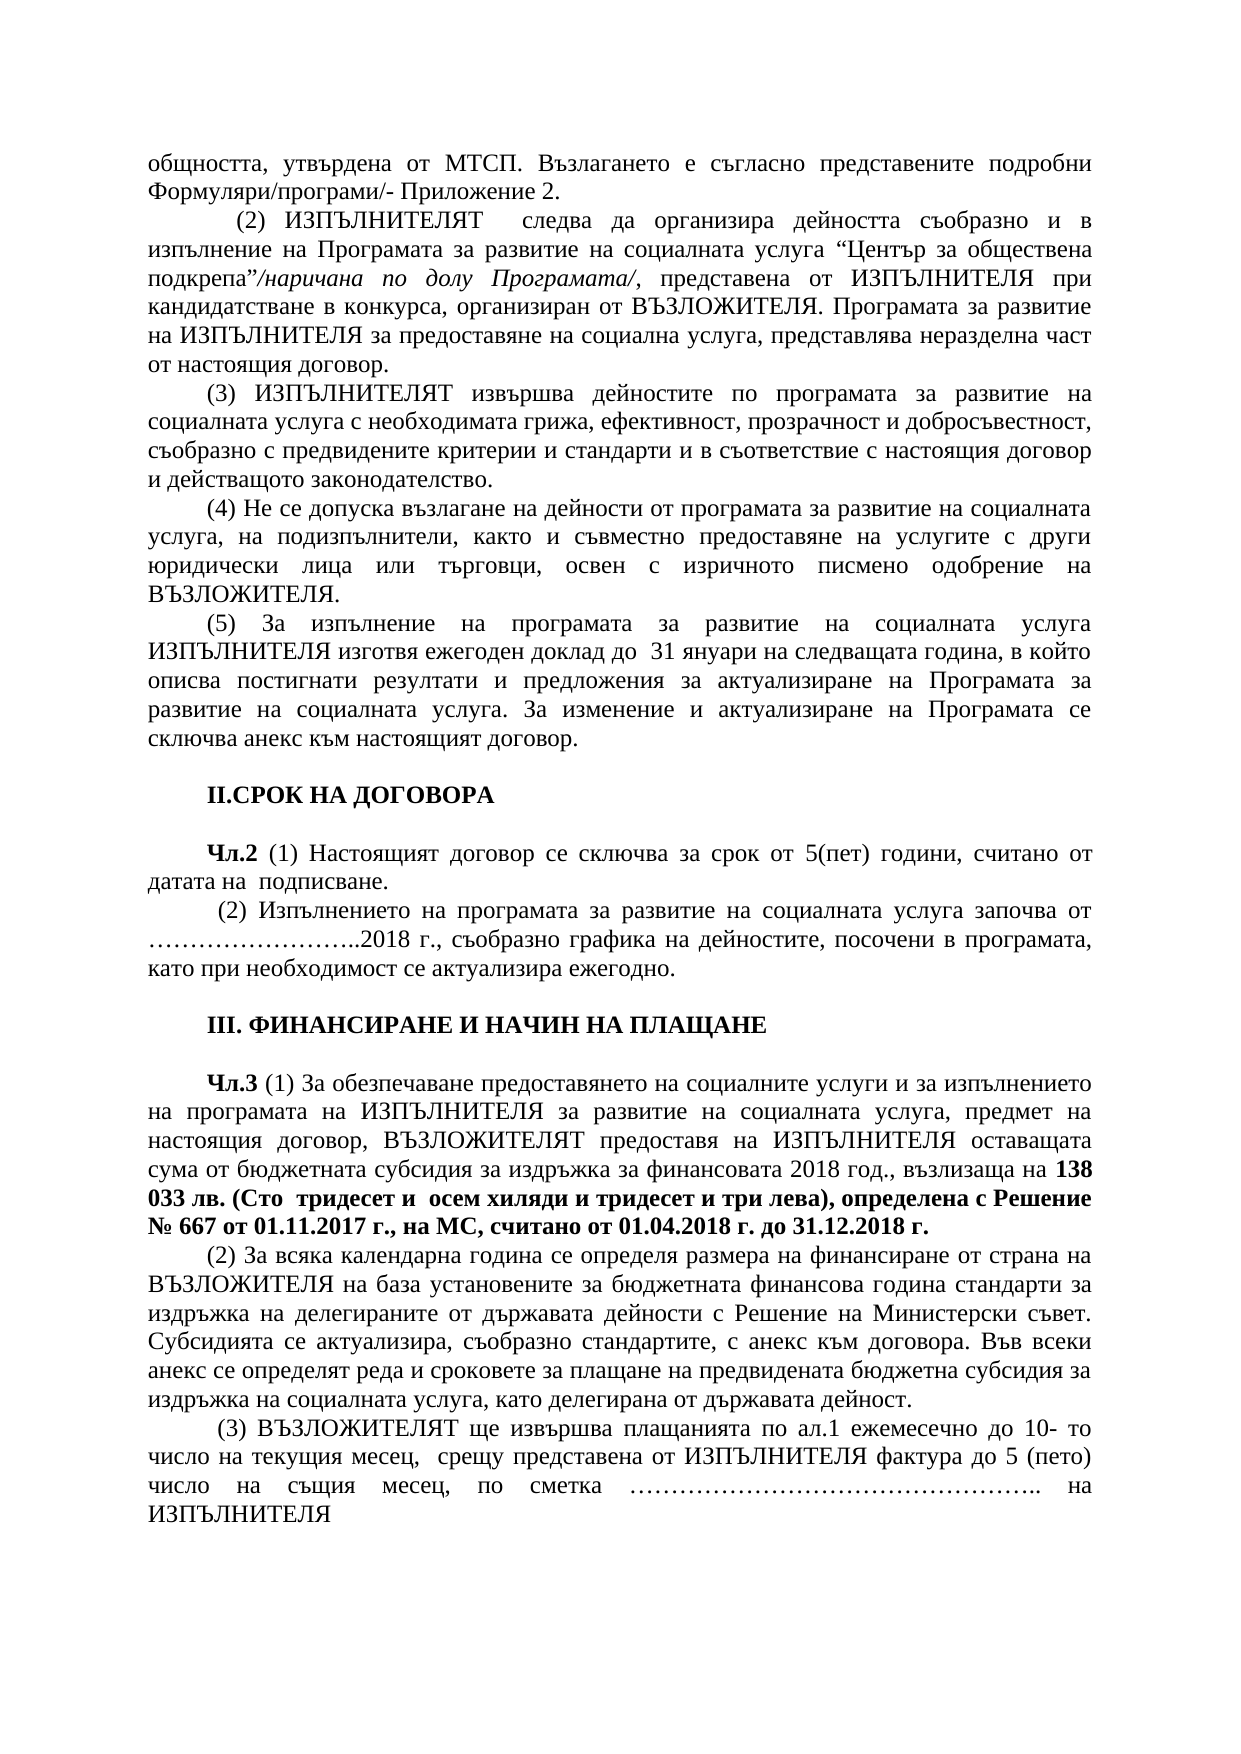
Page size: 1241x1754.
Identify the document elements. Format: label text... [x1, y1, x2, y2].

text ІІІ. ФИНАНСИРАНЕ И НАЧИН НА ПЛАЩАНЕ [148, 1010, 1093, 1039]
text (2) ИЗПЪЛНИТЕЛЯТ следва да организира дейността съобразно и в изпълнение на Програмата за развитие на социалната услуга “Център за обществена подкрепа”/наричана по долу Програмата/, представена от ИЗПЪЛНИТЕЛЯ при кандидатстване в конкурса, организиран от ВЪЗЛОЖИТЕЛЯ. Програмата за развитие на ИЗПЪЛНИТЕЛЯ за предоставяне на социална услуга, представлява неразделна част от настоящия договор. [148, 205, 1093, 378]
text Чл.2 (1) Настоящият договор се сключва за срок от 5(пет) години, считано от датата на подписване. [148, 838, 1093, 895]
text (2) Изпълнението на програмата за развитие на социалната услуга започва от ……………………..2018 г., съобразно графика на дейностите, посочени в програмата, като при необходимост се актуализира ежегодно. [148, 895, 1093, 981]
text (3) ВЪЗЛОЖИТЕЛЯТ ще извършва плащанията по ал.1 ежемесечно до 10- то число на текущия месец, срещу представена от ИЗПЪЛНИТЕЛЯ фактура до 5 (пето) число на същия месец, по сметка ………………………………………….. на ИЗПЪЛНИТЕЛЯ [148, 1413, 1093, 1528]
text ІІ.СРОК НА ДОГОВОРА [148, 780, 1093, 809]
text (4) Не се допуска възлагане на дейности от програмата за развитие на социалната услуга, на подизпълнители, както и съвместно предоставяне на услугите с други юридически лица или търговци, освен с изричното писмено одобрение на ВЪЗЛОЖИТЕЛЯ. [148, 493, 1093, 608]
text (3) ИЗПЪЛНИТЕЛЯТ извършва дейностите по програмата за развитие на социалната услуга с необходимата грижа, ефективност, прозрачност и добросъвестност, съобразно с предвидените критерии и стандарти и в съответствие с настоящия договор и действащото законодателство. [148, 378, 1093, 493]
text Чл.3 (1) За обезпечаване предоставянето на социалните услуги и за изпълнението на програмата на ИЗПЪЛНИТЕЛЯ за развитие на социалната услуга, предмет на настоящия договор, ВЪЗЛОЖИТЕЛЯТ предоставя на ИЗПЪЛНИТЕЛЯ оставащата сума от бюджетната субсидия за издръжка за финансовата 2018 год., възлизаща на 138 033 лв. (Сто тридесет и осем хиляди и тридесет и три лева), определена с Решение № 667 от 01.11.2017 г., на МС, считано от 01.04.2018 г. до 31.12.2018 г. [148, 1068, 1093, 1240]
text (2) За всяка календарна година се определя размера на финансиране от страна на ВЪЗЛОЖИТЕЛЯ на база установените за бюджетната финансова година стандарти за издръжка на делегираните от държавата дейности с Решение на Министерски съвет. Субсидията се актуализира, съобразно стандартите, с анекс към договора. Във всеки анекс се определят реда и сроковете за плащане на предвидената бюджетна субсидия за издръжка на социалната услуга, като делегирана от държавата дейност. [148, 1240, 1093, 1413]
text (5) За изпълнение на програмата за развитие на социалната услуга ИЗПЪЛНИТЕЛЯ изготвя ежегоден доклад до 31 януари на следващата година, в който описва постигнати резултати и предложения за актуализиране на Програмата за развитие на социалната услуга. За изменение и актуализиране на Програмата се сключва анекс към настоящият договор. [148, 608, 1093, 751]
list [148, 148, 1093, 205]
